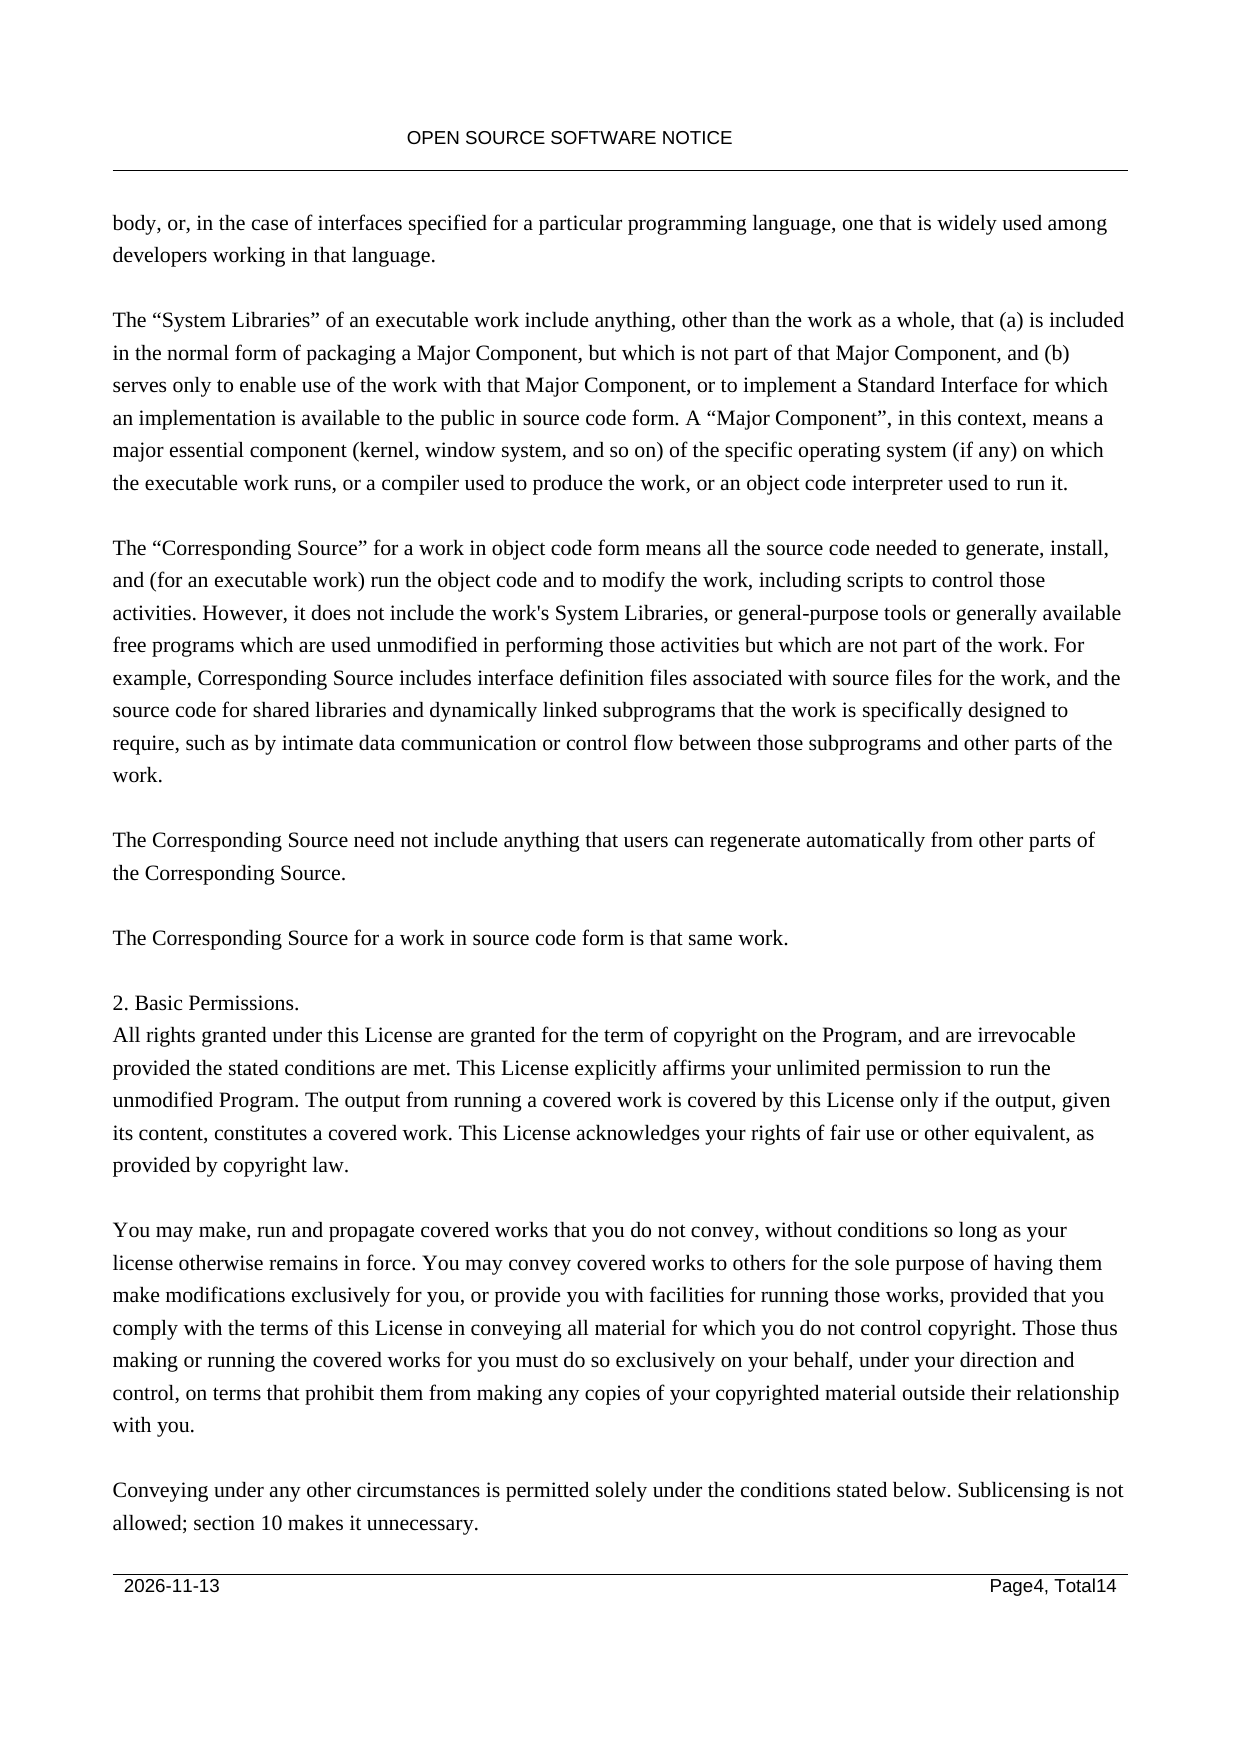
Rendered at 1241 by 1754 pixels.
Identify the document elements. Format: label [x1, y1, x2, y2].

text [112, 206, 1128, 1539]
